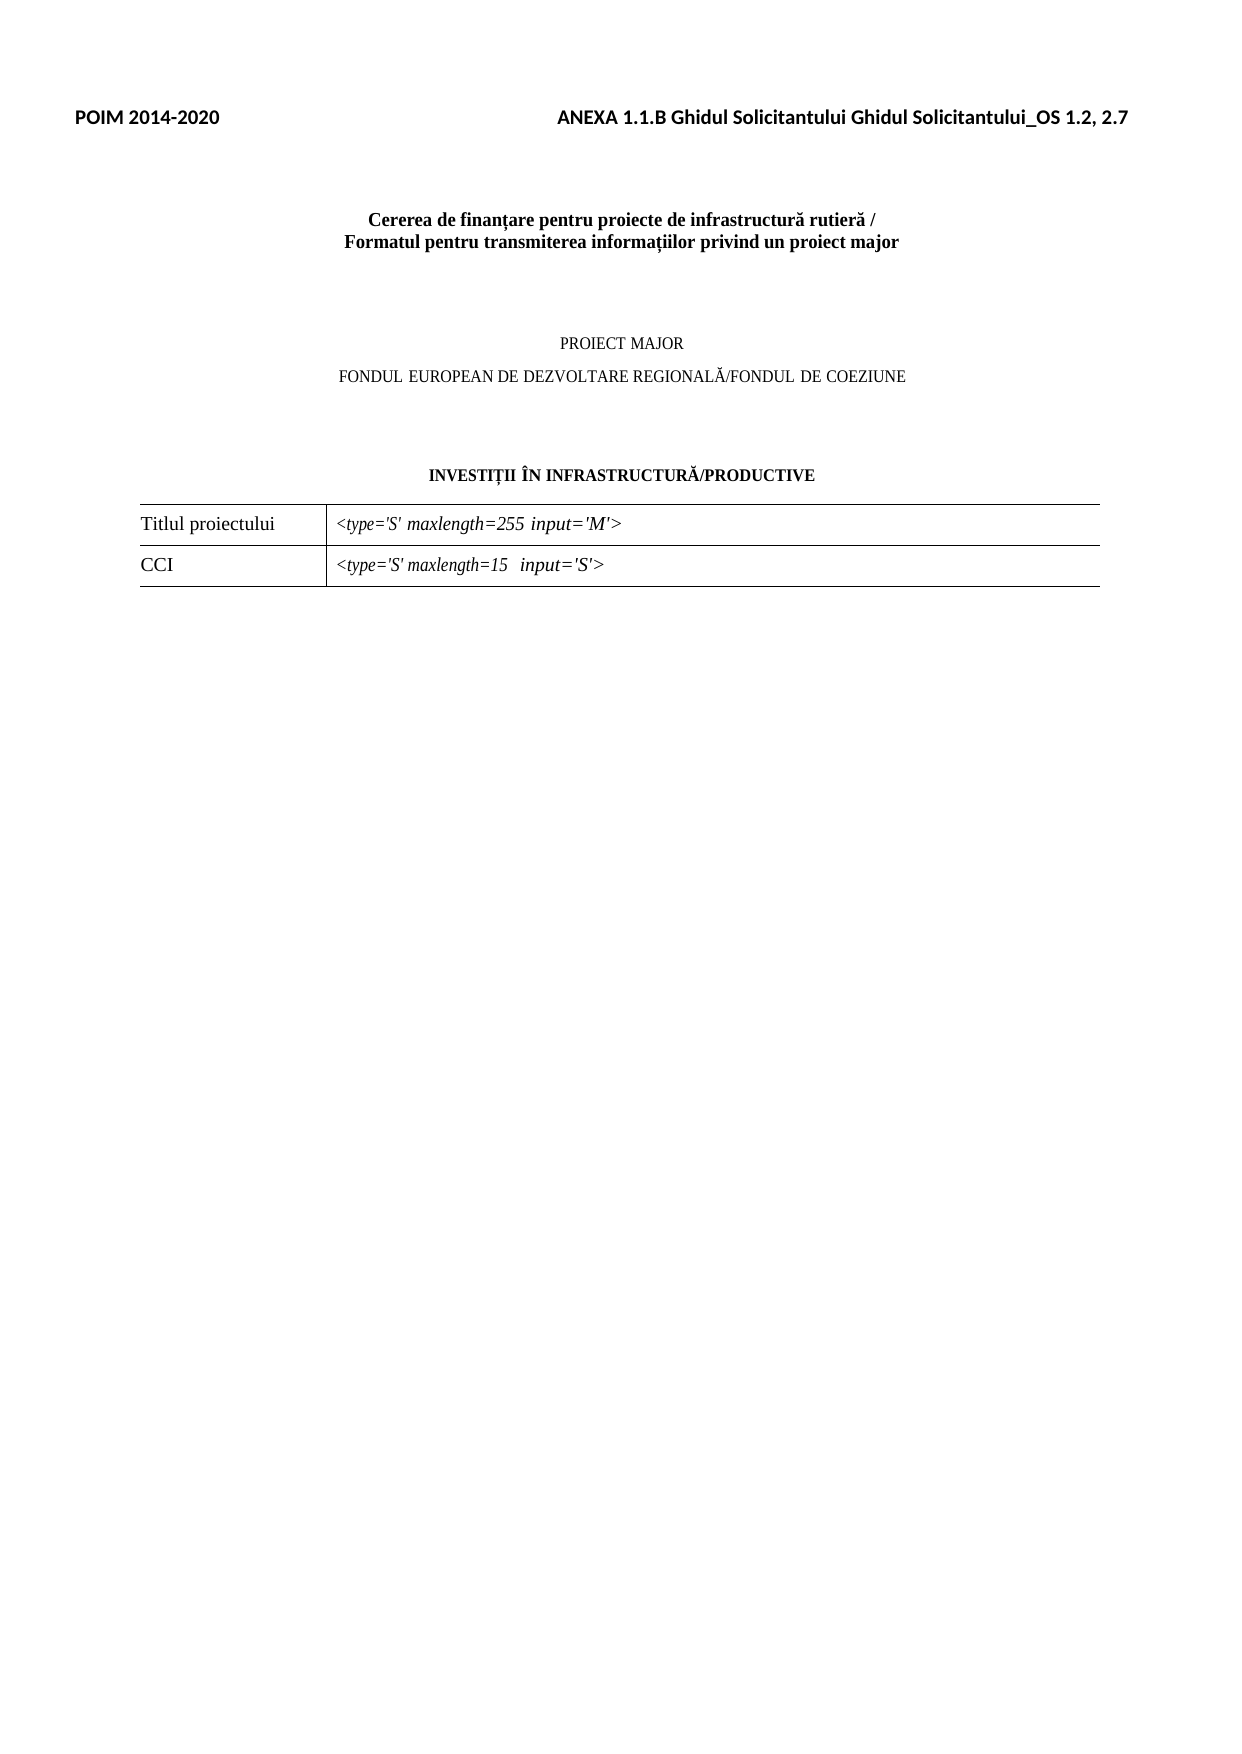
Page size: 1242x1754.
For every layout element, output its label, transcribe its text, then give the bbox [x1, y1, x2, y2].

text Cererea de finanțare pentru proiecte de infrastructură rutieră / [321, 208, 922, 231]
text PROIECT MAJOR [555, 333, 689, 353]
text CCI <type='S' maxlength=15 input='S'> [140, 553, 1169, 576]
text INVESTIȚII ÎN INFRASTRUCTURĂ/PRODUCTIVE [422, 465, 821, 485]
text Titlul proiectului <type='S' maxlength=255 input='M'> [140, 512, 1169, 535]
text Formatul pentru transmiterea informațiilor privind un proiect major [321, 231, 922, 253]
text FONDUL EUROPEAN DE DEZVOLTARE REGIONALĂ/FONDUL DE COEZIUNE [333, 366, 910, 386]
